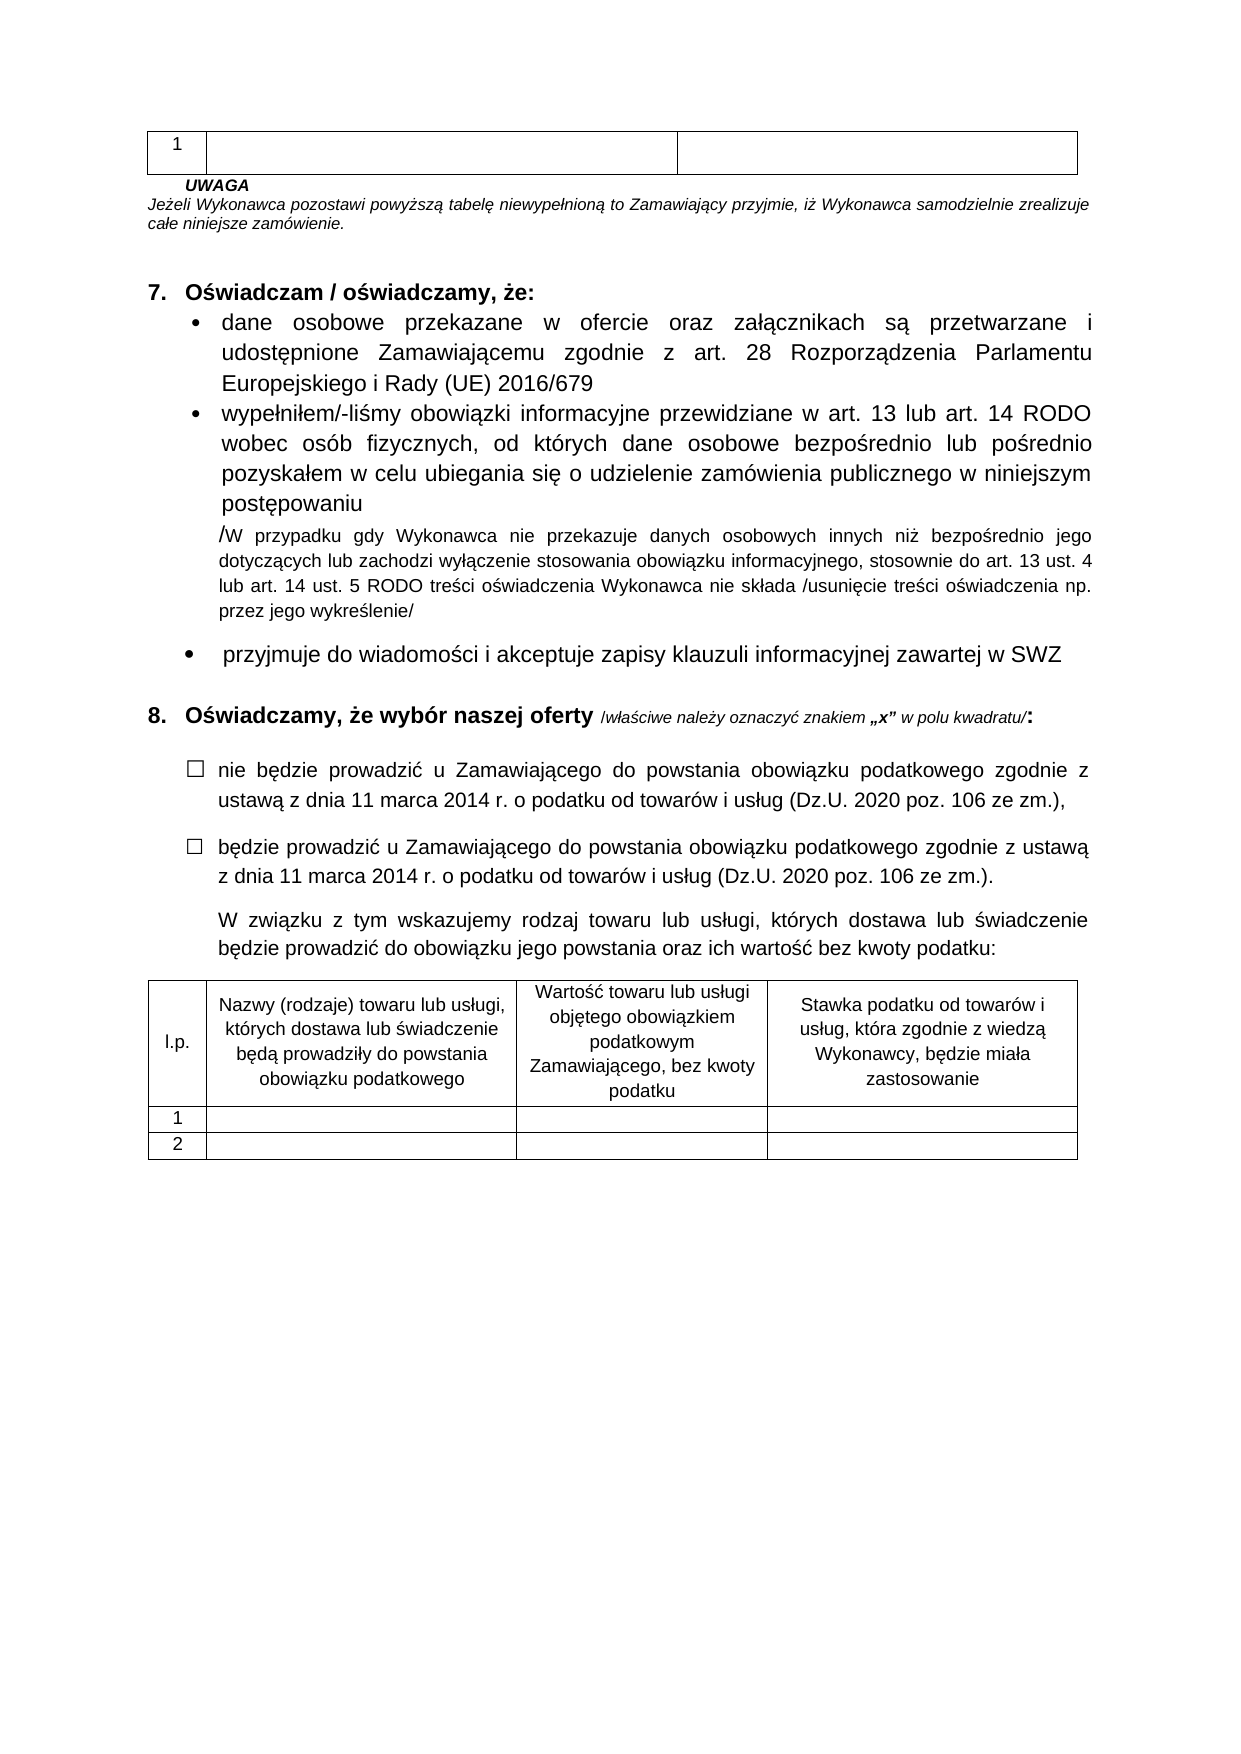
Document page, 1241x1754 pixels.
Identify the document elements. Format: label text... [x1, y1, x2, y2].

table_cell [678, 132, 1077, 174]
text W związku z tym wskazujemy rodzaj towaru lub usługi, których dostawa lub świadczenie będzie prowadzić do obowiązku jego powstania oraz ich wartość bez kwoty podatku: [218, 908, 1090, 960]
table_cell [207, 132, 677, 174]
table_header Stawka podatku od towarów i usług, która zgodnie z wiedzą Wykonawcy, będzie miała zastosowanie [768, 981, 1077, 1106]
list dane osobowe przekazane w ofercie oraz załącznikach są przetwarzane i udostępnione Zamawiającemu zgodnie z art. 28 Rozporządzenia Parlamentu Europejskiego i Rady (UE) 2016/679 [192, 309, 1093, 396]
text będzie prowadzić u Zamawiającego do powstania obowiązku podatkowego zgodnie z ustawą z dnia 11 marca 2014 r. o podatku od towarów i usług (Dz.U. 2020 poz. 106 ze zm.). [185, 832, 1090, 888]
table_cell [517, 1107, 767, 1132]
list Oświadczamy, że wybór naszej oferty /właściwe należy oznaczyć znakiem „x” w polu kwadratu/: [148, 702, 1093, 728]
table_header Wartość towaru lub usługi objętego obowiązkiem podatkowym Zamawiającego, bez kwoty podatku [517, 981, 767, 1106]
table_cell [207, 1107, 516, 1132]
table_cell 1 [148, 132, 206, 174]
text Jeżeli Wykonawca pozostawi powyższą tabelę niewypełnioną to Zamawiający przyjmie, iż Wykonawca samodzielnie zrealizuje całe niniejsze zamówienie. [148, 194, 1093, 233]
text nie będzie prowadzić u Zamawiającego do powstania obowiązku podatkowego zgodnie z ustawą z dnia 11 marca 2014 r. o podatku od towarów i usług (Dz.U. 2020 poz. 106 ze zm.), [185, 753, 1090, 812]
table_cell [207, 1133, 516, 1158]
list Oświadczam / oświadczamy, że: [148, 279, 1093, 305]
text /W przypadku gdy Wykonawca nie przekazuje danych osobowych innych niż bezpośrednio jego dotyczących lub zachodzi wyłączenie stosowania obowiązku informacyjnego, stosownie do art. 13 ust. 4 lub art. 14 ust. 5 RODO treści oświadczenia Wykonawca nie składa /usunięcie treści oświadczenia np. przez jego wykreślenie/ [218, 521, 1093, 621]
table_cell [768, 1107, 1077, 1132]
table_header Nazwy (rodzaje) towaru lub usługi, których dostawa lub świadczenie będą prowadziły do powstania obowiązku podatkowego [207, 981, 516, 1106]
table_cell [768, 1133, 1077, 1158]
list wypełniłem/-liśmy obowiązki informacyjne przewidziane w art. 13 lub art. 14 RODO wobec osób fizycznych, od których dane osobowe bezpośrednio lub pośrednio pozyskałem w celu ubiegania się o udzielenie zamówienia publicznego w niniejszym postępowaniu [192, 400, 1093, 517]
list przyjmuje do wiadomości i akceptuje zapisy klauzuli informacyjnej zawartej w SWZ [185, 641, 1093, 668]
table_cell 2 [149, 1133, 206, 1158]
table_cell 1 [149, 1107, 206, 1132]
table_cell [517, 1133, 767, 1158]
text UWAGA [148, 175, 1093, 194]
table_header l.p. [149, 981, 206, 1106]
